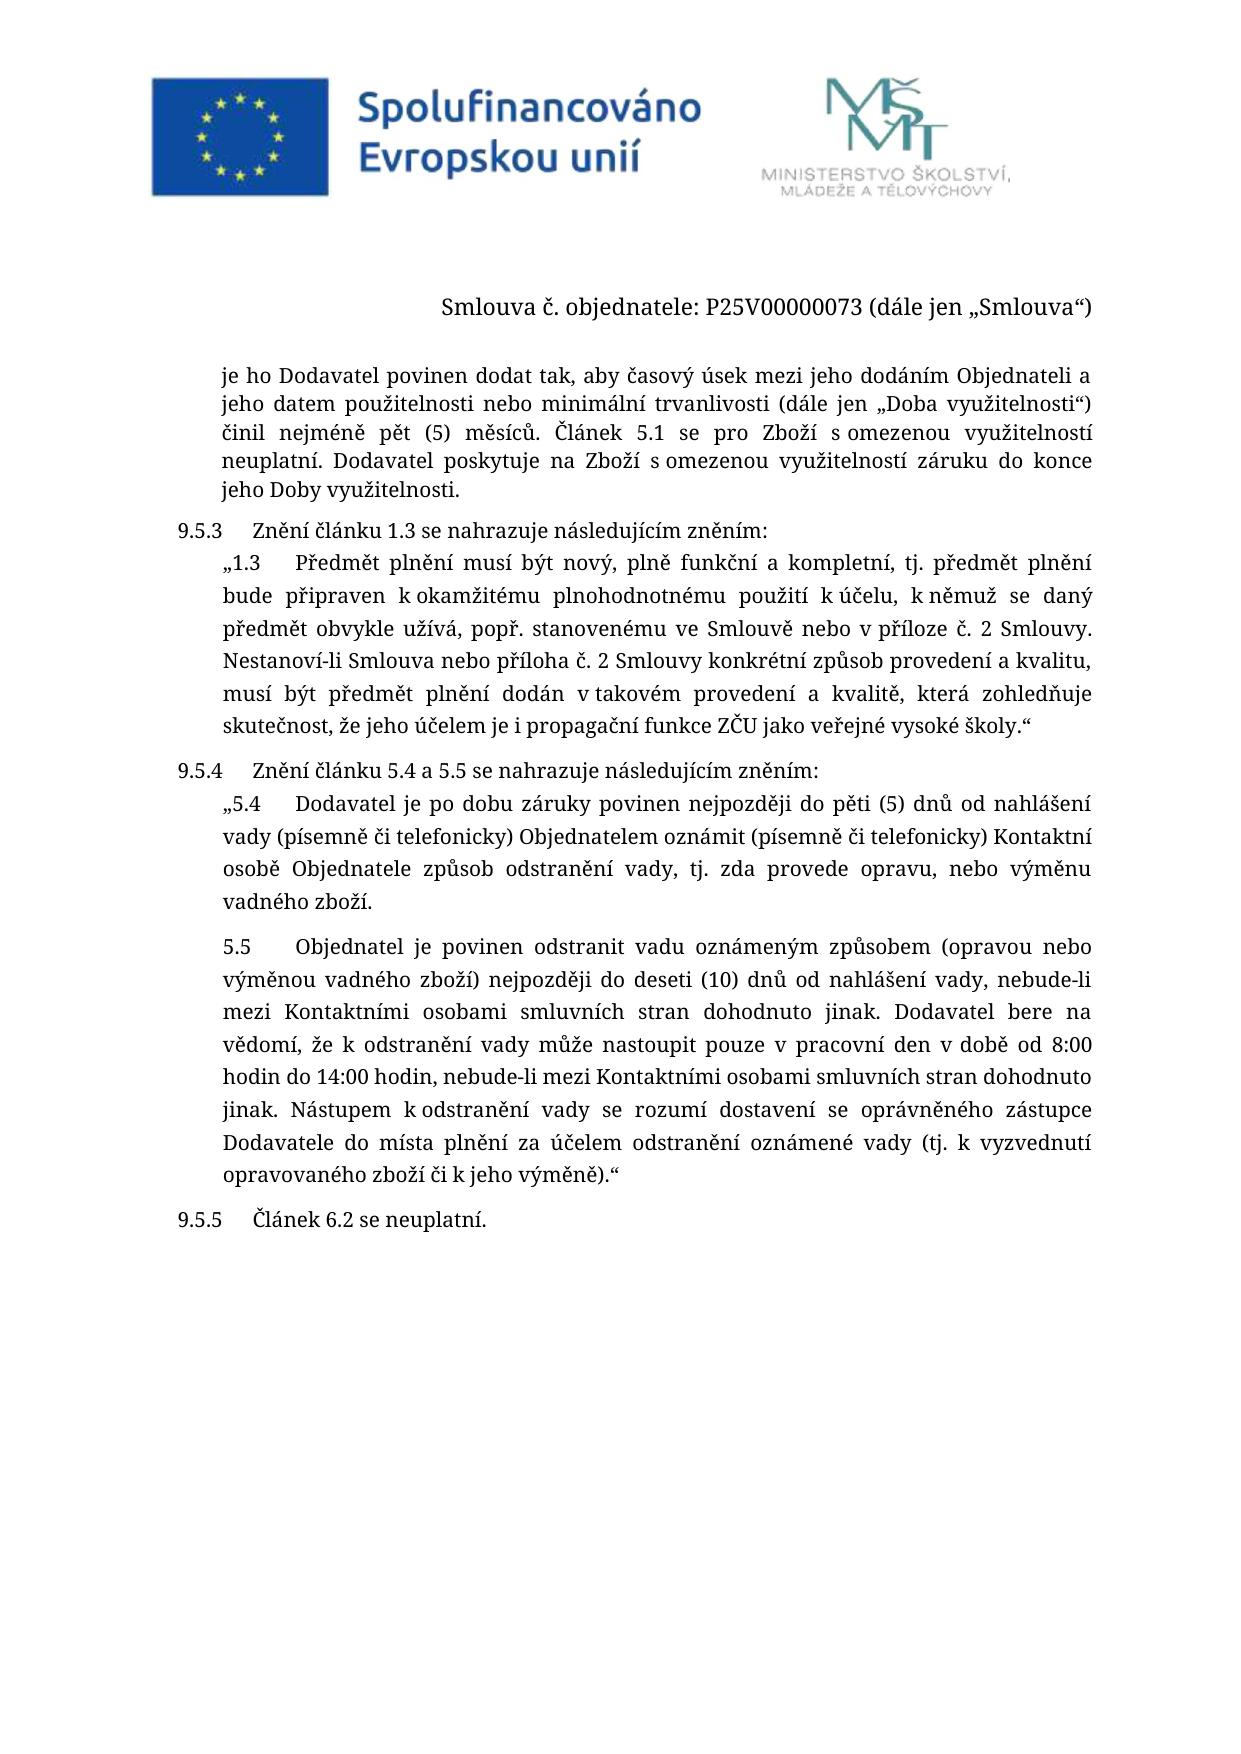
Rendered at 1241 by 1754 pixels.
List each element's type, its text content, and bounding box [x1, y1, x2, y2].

list „1.3 Předmět plnění musí být nový, plně funkční a kompletní, tj. předmět plnění bude připraven k okamžitému plnohodnotnému použití k účelu, k němuž se daný předmět obvykle užívá, popř. stanovenému ve Smlouvě nebo v příloze č. 2 Smlouvy. Nestanoví-li Smlouva nebo příloha č. 2 Smlouvy konkrétní způsob provedení a kvalitu, musí být předmět plnění dodán v takovém provedení a kvalitě, která zohledňuje skutečnost, že jeho účelem je i propagační funkce ZČU jako veřejné vysoké školy.“ [223, 548, 1093, 740]
picture [147, 73, 1012, 202]
list Znění článku 5.4 a 5.5 se nahrazuje následujícím zněním: [177, 757, 1093, 785]
list Článek 6.2 se neuplatní. [177, 1205, 1093, 1234]
list Znění článku 1.3 se nahrazuje následujícím zněním: [177, 516, 1093, 544]
text je ho Dodavatel povinen dodat tak, aby časový úsek mezi jeho dodáním Objednateli a jeho datem použitelnosti nebo minimální trvanlivosti (dále jen „Doba využitelnosti“) činil nejméně pět (5) měsíců. Článek 5.1 se pro Zboží s omezenou využitelností neuplatní. Dodavatel poskytuje na Zboží s omezenou využitelností záruku do konce jeho Doby využitelnosti. [221, 361, 1093, 503]
list „5.4 Dodavatel je po dobu záruky povinen nejpozději do pěti (5) dnů od nahlášení vady (písemně či telefonicky) Objednatelem oznámit (písemně či telefonicky) Kontaktní osobě Objednatele způsob odstranění vady, tj. zda provede opravu, nebo výměnu vadného zboží. [223, 789, 1093, 915]
list 5.5 Objednatel je povinen odstranit vadu oznámeným způsobem (opravou nebo výměnou vadného zboží) nejpozději do deseti (10) dnů od nahlášení vady, nebude-li mezi Kontaktními osobami smluvních stran dohodnuto jinak. Dodavatel bere na vědomí, že k odstranění vady může nastoupit pouze v pracovní den v době od 8:00 hodin do 14:00 hodin, nebude-li mezi Kontaktními osobami smluvních stran dohodnuto jinak. Nástupem k odstranění vady se rozumí dostavení se oprávněného zástupce Dodavatele do místa plnění za účelem odstranění oznámené vady (tj. k vyzvednutí opravovaného zboží či k jeho výměně).“ [223, 932, 1093, 1189]
